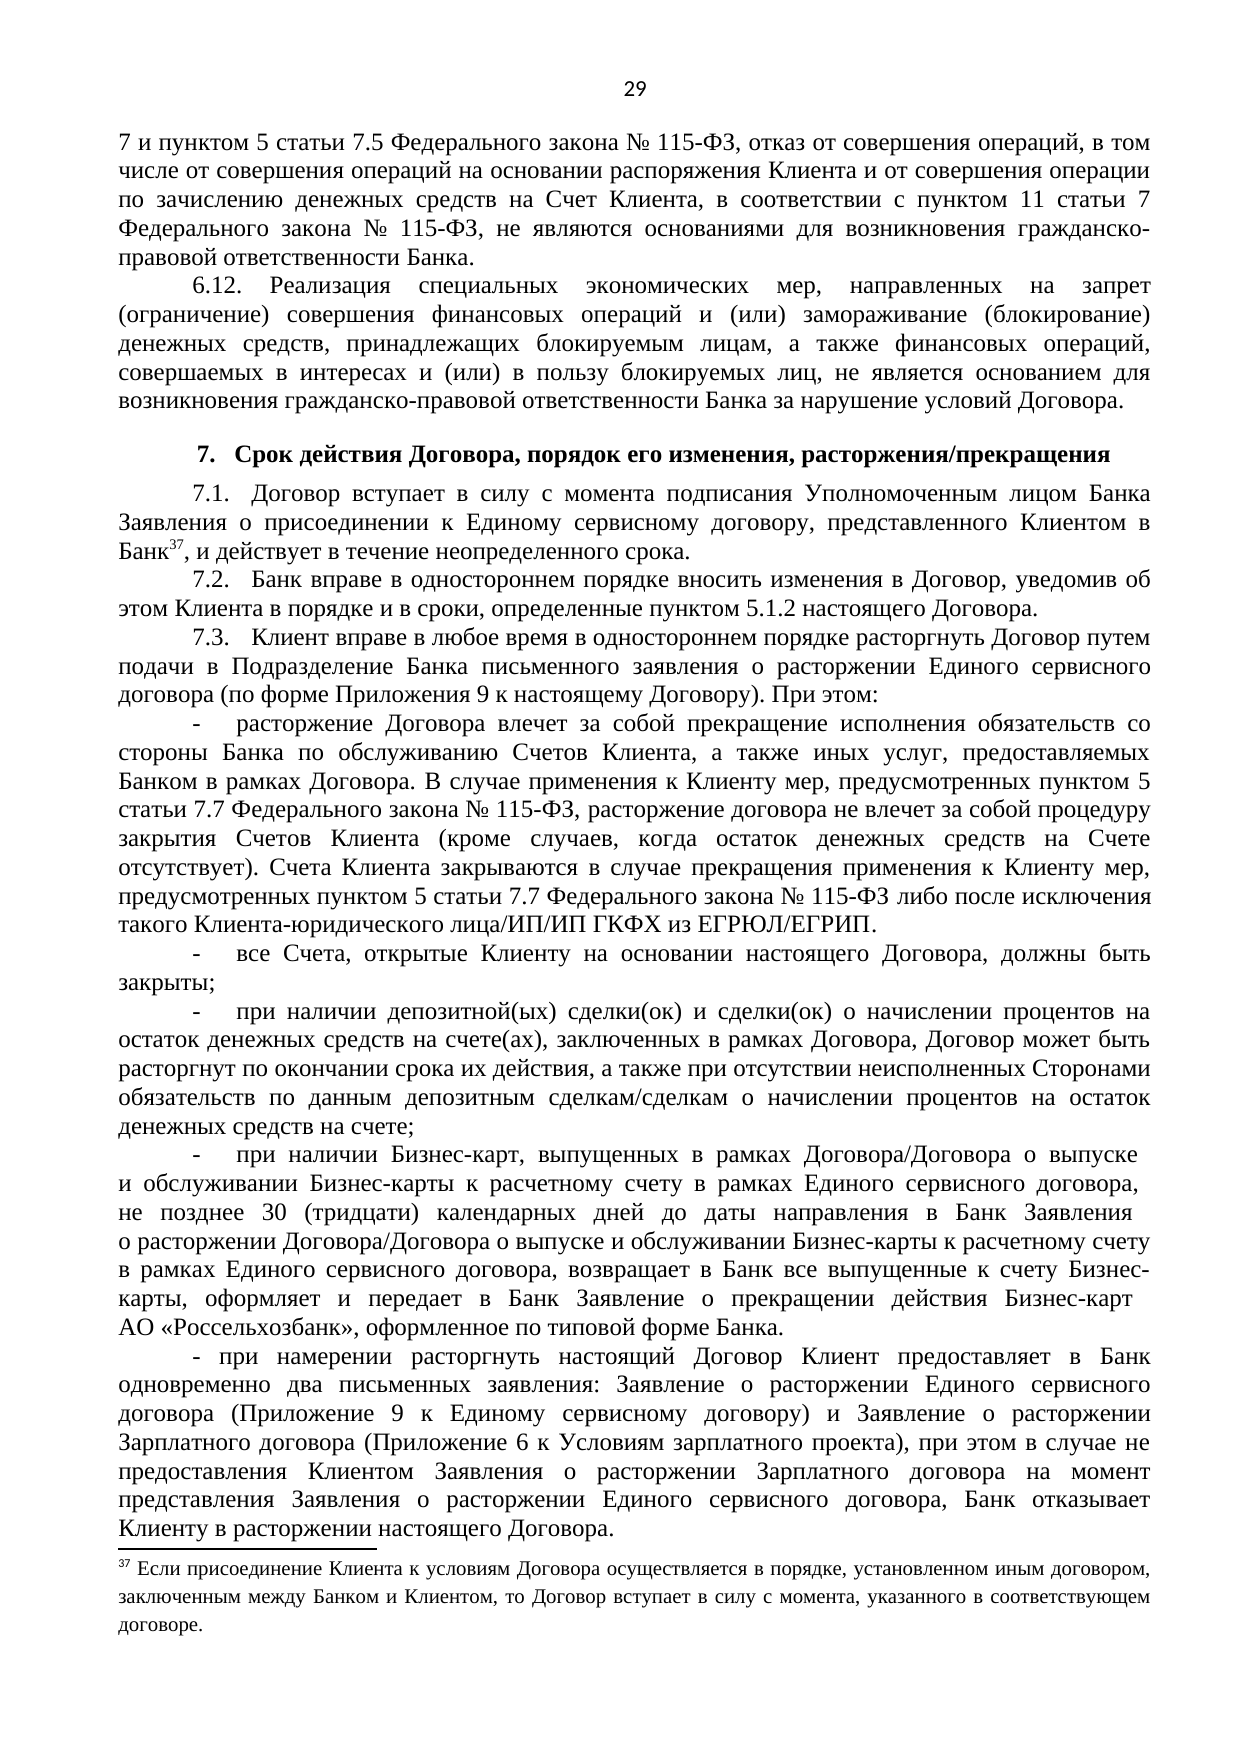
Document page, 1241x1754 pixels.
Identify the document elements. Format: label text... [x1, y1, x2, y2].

text 7.3. Клиент вправе в любое время в одностороннем порядке расторгнуть Договор путем подачи в Подразделение Банка письменного заявления о расторжении Единого сервисного договора (по форме Приложения 9 к настоящему Договору). При этом: [118, 622, 1152, 708]
list 6.12. Реализация специальных экономических мер, направленных на запрет (ограничение) совершения финансовых операций и (или) замораживание (блокирование) денежных средств, принадлежащих блокируемым лицам, а также финансовых операций, совершаемых в интересах и (или) в пользу блокируемых лиц, не является основанием для возникновения гражданско-правовой ответственности Банка за нарушение условий Договора. [118, 270, 1152, 414]
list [118, 127, 1152, 270]
subtitle Срок действия Договора, порядок его изменения, расторжения/прекращения [156, 439, 1152, 468]
text - при намерении расторгнуть настоящий Договор Клиент предоставляет в Банк одновременно два письменных заявления: Заявление о расторжении Единого сервисного договора (Приложение 9 к Единому сервисному договору) и Заявление о расторжении Зарплатного договора (Приложение 6 к Условиям зарплатного проекта), при этом в случае не предоставления Клиентом Заявления о расторжении Зарплатного договора на момент представления Заявления о расторжении Единого сервисного договора, Банк отказывает Клиенту в расторжении настоящего Договора. [118, 1341, 1152, 1542]
text - все Счета, открытые Клиенту на основании настоящего Договора, должны быть закрыты; [118, 938, 1152, 996]
text - при наличии депозитной(ых) сделки(ок) и сделки(ок) о начислении процентов на остаток денежных средств на счете(ах), заключенных в рамках Договора, Договор может быть расторгнут по окончании срока их действия, а также при отсутствии неисполненных Сторонами обязательств по данным депозитным сделкам/сделкам о начислении процентов на остаток денежных средств на счете; [118, 996, 1152, 1139]
text 7.1. Договор вступает в силу с момента подписания Уполномоченным лицом Банка Заявления о присоединении к Единому сервисному договору, представленного Клиентом в Банк, и действует в течение неопределенного срока. [118, 478, 1152, 564]
text - при наличии Бизнес-карт, выпущенных в рамках Договора/Договора о выпуске и обслуживании Бизнес-карты к расчетному счету в рамках Единого сервисного договора, не позднее 30 (тридцати) календарных дней до даты направления в Банк Заявления о расторжении Договора/Договора о выпуске и обслуживании Бизнес-карты к расчетному счету в рамках Единого сервисного договора, возвращает в Банк все выпущенные к счету Бизнес-карты, оформляет и передает в Банк Заявление о прекращении действия Бизнес-карт АО «Россельхозбанк», оформленное по типовой форме Банка. [118, 1139, 1152, 1341]
text 7.2. Банк вправе в одностороннем порядке вносить изменения в Договор, уведомив об этом Клиента в порядке и в сроки, определенные пунктом 5.1.2 настоящего Договора. [118, 564, 1152, 622]
text - расторжение Договора влечет за собой прекращение исполнения обязательств со стороны Банка по обслуживанию Счетов Клиента, а также иных услуг, предоставляемых Банком в рамках Договора. В случае применения к Клиенту мер, предусмотренных пунктом 5 статьи 7.7 Федерального закона № 115-ФЗ, расторжение договора не влечет за собой процедуру закрытия Счетов Клиента (кроме случаев, когда остаток денежных средств на Счете отсутствует). Счета Клиента закрываются в случае прекращения применения к Клиенту мер, предусмотренных пунктом 5 статьи 7.7 Федерального закона № 115-ФЗ либо после исключения такого Клиента-юридического лица/ИП/ИП ГКФХ из ЕГРЮЛ/ЕГРИП. [118, 708, 1152, 938]
